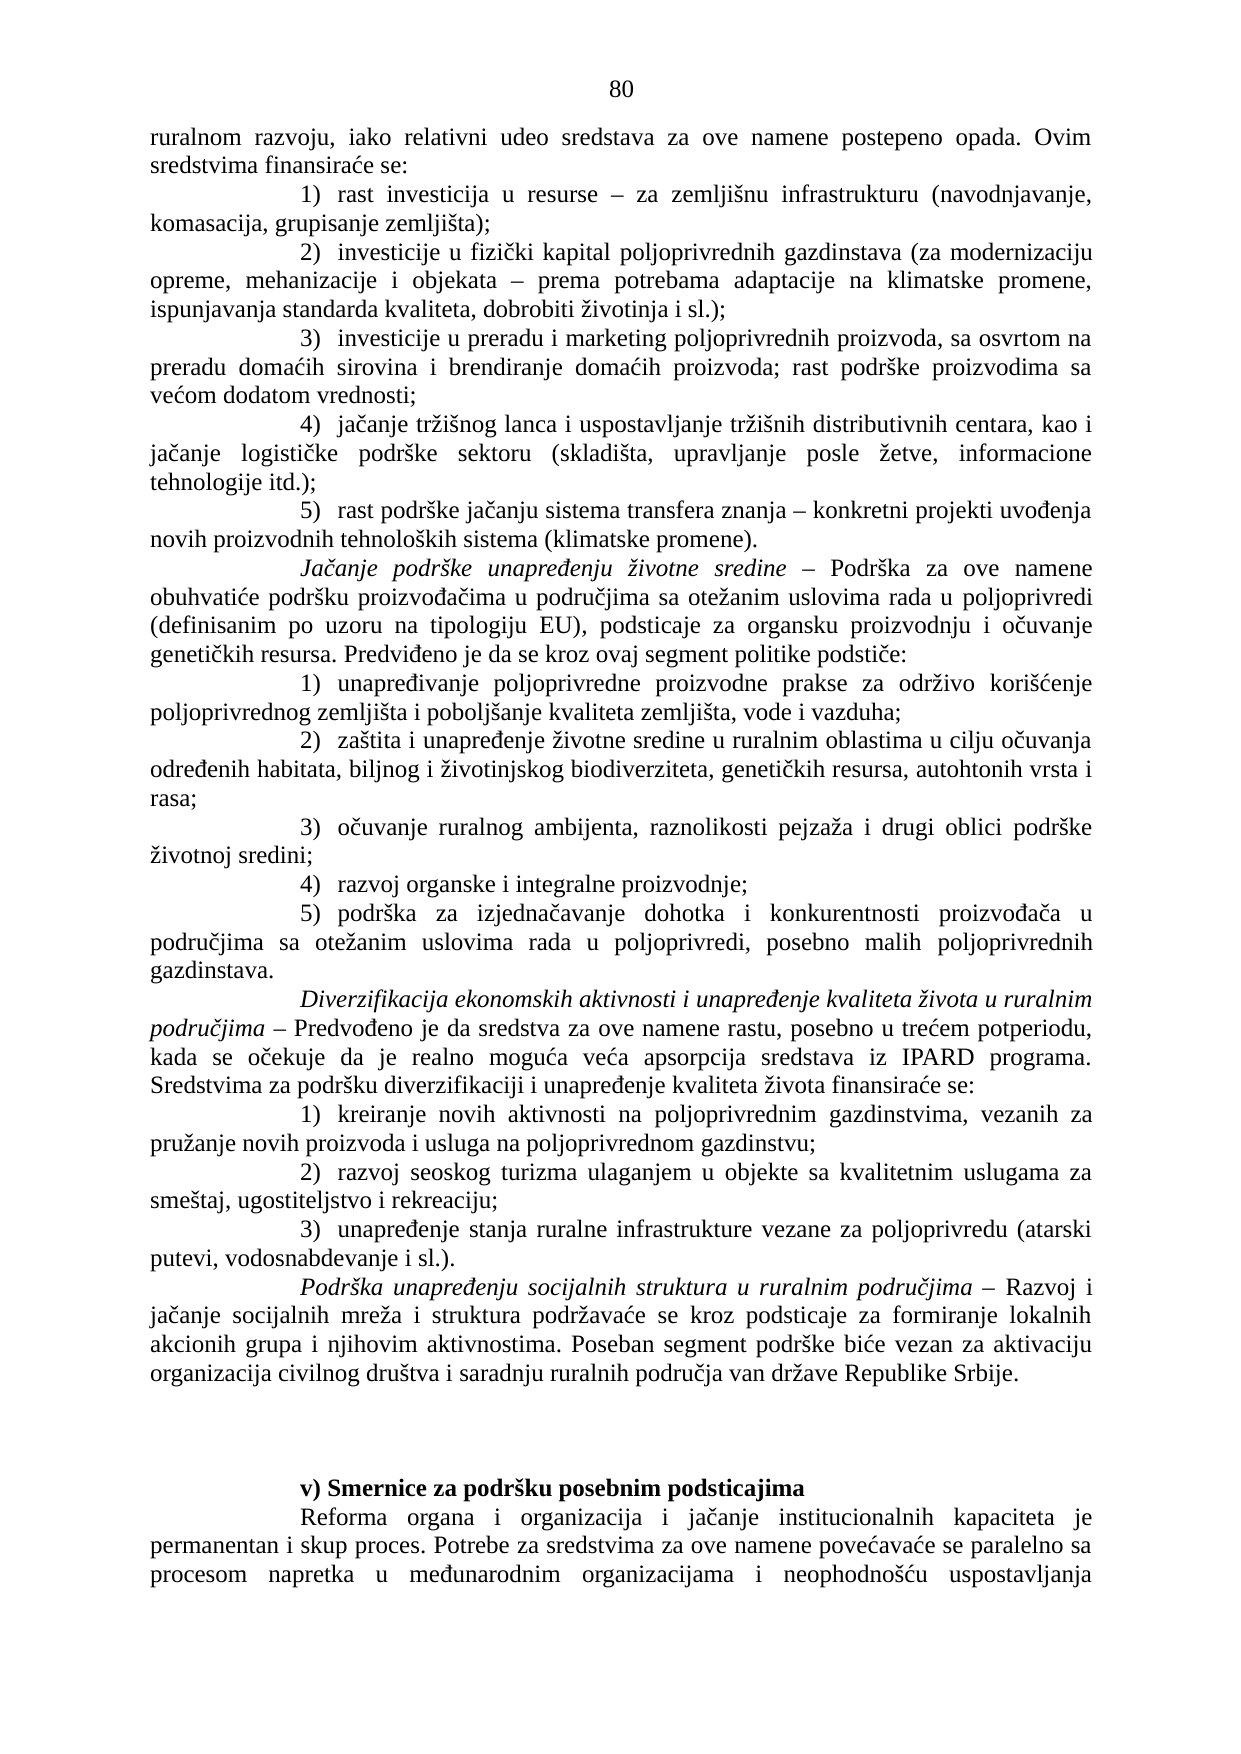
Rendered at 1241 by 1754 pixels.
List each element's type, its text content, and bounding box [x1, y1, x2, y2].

list rast investicija u resurse – za zemljišnu infrastrukturu (navodnjavanje, komasacija, grupisanje zemljišta); [150, 179, 1093, 237]
text Podrška unapređenju socijalnih struktura u ruralnim područjima – Razvoj i jačanje socijalnih mreža i struktura podržavaće se kroz podsticaje za formiranje lokalnih akcionih grupa i njihovim aktivnostima. Poseban segment podrške biće vezan za aktivaciju organizacija civilnog društva i saradnju ruralnih područja van države Republike Srbije. [150, 1272, 1093, 1387]
list kreiranje novih aktivnosti na poljoprivrednim gazdinstvima, vezanih za pružanje novih proizvoda i usluga na poljoprivrednom gazdinstvu; [150, 1099, 1093, 1157]
text Jačanje podrške unapređenju životne sredine – Podrška za ove namene obuhvatiće podršku proizvođačima u područjima sa otežanim uslovima rada u poljoprivredi (definisanim po uzoru na tipologiju EU), podsticaje za organsku proizvodnju i očuvanje genetičkih resursa. Predviđeno je da se kroz ovaj segment politike podstiče: [150, 553, 1093, 668]
list zaštita i unapređenje životne sredine u ruralnim oblastima u cilju očuvanja određenih habitata, biljnog i životinjskog biodiverziteta, genetičkih resursa, autohtonih vrsta i rasa; [150, 726, 1093, 812]
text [150, 1502, 1093, 1588]
list razvoj organske i integralne proizvodnje; [150, 869, 1093, 898]
list investicije u fizički kapital poljoprivrednih gazdinstava (za modernizaciju opreme, mehanizacije i objekata – prema potrebama adaptacije na klimatske promene, ispunjavanja standarda kvaliteta, dobrobiti životinja i sl.); [150, 237, 1093, 323]
list razvoj seoskog turizma ulaganjem u objekte sa kvalitetnim uslugama za smeštaj, ugostiteljstvo i rekreaciju; [150, 1157, 1093, 1214]
text v) Smernice za podršku posebnim podsticajima [150, 1473, 1093, 1502]
text Diverzifikacija ekonomskih aktivnosti i unapređenje kvaliteta života u ruralnim područjima – Predvođeno je da sredstva za ove namene rastu, posebno u trećem potperiodu, kada se očekuje da je realno moguća veća apsorpcija sredstava iz IPARD programa. Sredstvima za podršku diverzifikaciji i unapređenje kvaliteta života finansiraće se: [150, 984, 1093, 1099]
list investicije u preradu i marketing poljoprivrednih proizvoda, sa osvrtom na preradu domaćih sirovina i brendiranje domaćih proizvoda; rast podrške proizvodima sa većom dodatom vrednosti; [150, 323, 1093, 409]
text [150, 122, 1093, 179]
list unapređivanje poljoprivredne proizvodne prakse za održivo korišćenje poljoprivrednog zemljišta i poboljšanje kvaliteta zemljišta, vode i vazduha; [150, 668, 1093, 726]
list rast podrške jačanju sistema transfera znanja – konkretni projekti uvođenja novih proizvodnih tehnoloških sistema (klimatske promene). [150, 496, 1093, 553]
list očuvanje ruralnog ambijenta, raznolikosti pejzaža i drugi oblici podrške životnoj sredini; [150, 812, 1093, 869]
list podrška za izjednačavanje dohotka i konkurentnosti proizvođača u područjima sa otežanim uslovima rada u poljoprivredi, posebno malih poljoprivrednih gazdinstava. [150, 898, 1093, 984]
list unapređenje stanja ruralne infrastrukture vezane za poljoprivredu (atarski putevi, vodosnabdevanje i sl.). [150, 1214, 1093, 1272]
list jačanje tržišnog lanca i uspostavljanje tržišnih distributivnih centara, kao i jačanje logističke podrške sektoru (skladišta, upravljanje posle žetve, informacione tehnologije itd.); [150, 409, 1093, 496]
